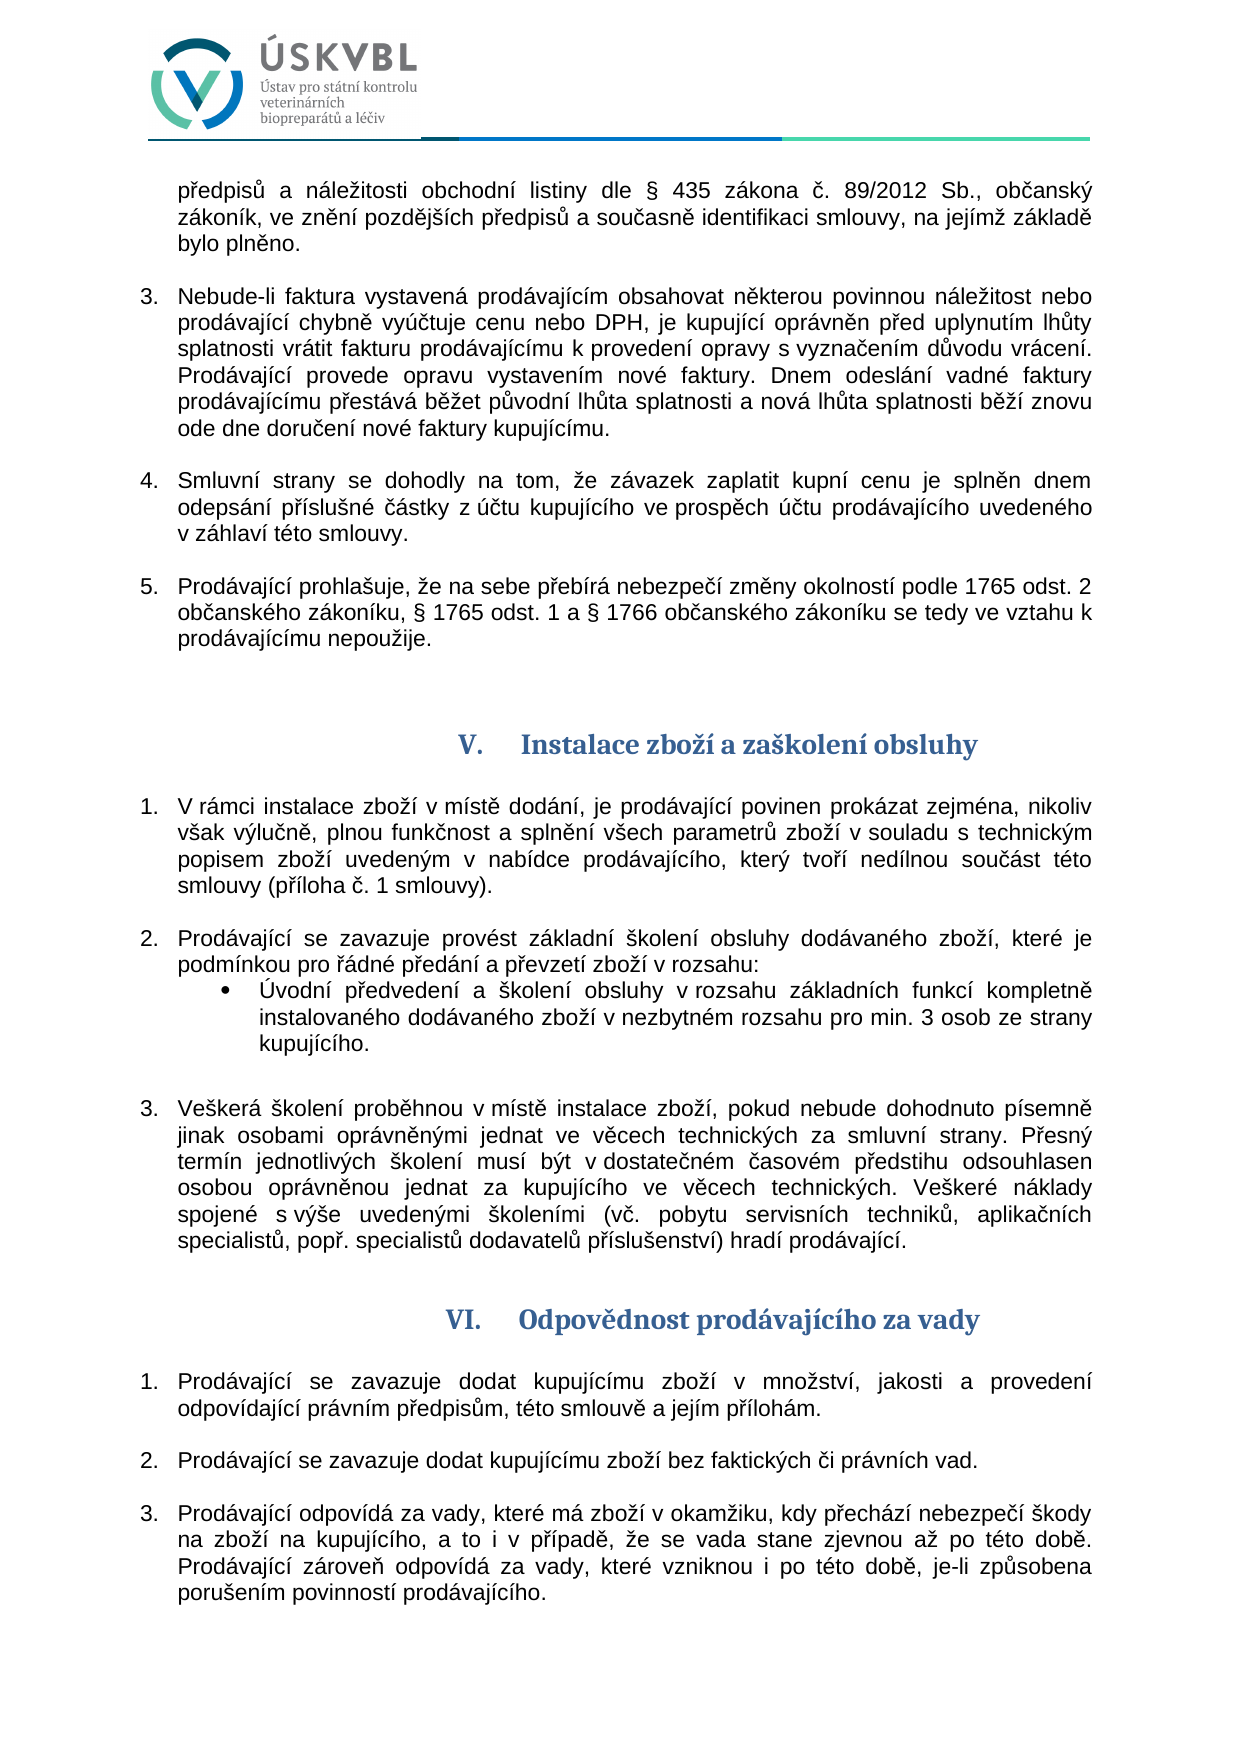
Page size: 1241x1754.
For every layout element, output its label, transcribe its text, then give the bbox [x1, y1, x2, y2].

subtitle Instalace zboží a zaškolení obsluhy [369, 728, 1093, 762]
list Smluvní strany se dohodly na tom, že závazek zaplatit kupní cenu je splněn dnem odepsání příslušné částky z účtu kupujícího ve prospěch účtu prodávajícího uvedeného v záhlaví této smlouvy. [140, 467, 1093, 546]
list Prodávající se zavazuje dodat kupujícímu zboží bez faktických či právních vad. [140, 1447, 1093, 1474]
list V rámci instalace zboží v místě dodání, je prodávající povinen prokázat zejména, nikoliv však výlučně, plnou funkčnost a splnění všech parametrů zboží v souladu s technickým popisem zboží uvedeným v nabídce prodávajícího, který tvoří nedílnou součást této smlouvy (příloha č. 1 smlouvy). [140, 793, 1093, 898]
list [140, 177, 1093, 256]
list Prodávající se zavazuje dodat kupujícímu zboží v množství, jakosti a provedení odpovídající právním předpisům, této smlouvě a jejím přílohám. [140, 1368, 1093, 1421]
list Prodávající odpovídá za vady, které má zboží v okamžiku, kdy přechází nebezpečí škody na zboží na kupujícího, a to i v případě, že se vada stane zjevnou až po této době. Prodávající zároveň odpovídá za vady, které vzniknou i po této době, je-li způsobena porušením povinností prodávajícího. [140, 1500, 1093, 1606]
list Nebude-li faktura vystavená prodávajícím obsahovat některou povinnou náležitost nebo prodávající chybně vyúčtuje cenu nebo DPH, je kupující oprávněn před uplynutím lhůty splatnosti vrátit fakturu prodávajícímu k provedení opravy s vyznačením důvodu vrácení. Prodávající provede opravu vystavením nové faktury. Dnem odeslání vadné faktury prodávajícímu přestává běžet původní lhůta splatnosti a nová lhůta splatnosti běží znovu ode dne doručení nové faktury kupujícímu. [140, 283, 1093, 441]
list Veškerá školení proběhnou v místě instalace zboží, pokud nebude dohodnuto písemně jinak osobami oprávněnými jednat ve věcech technických za smluvní strany. Přesný termín jednotlivých školení musí být v dostatečném časovém předstihu odsouhlasen osobou oprávněnou jednat za kupujícího ve věcech technických. Veškeré náklady spojené s výše uvedenými školeními (vč. pobytu servisních techniků, aplikačních specialistů, popř. specialistů dodavatelů příslušenství) hradí prodávající. [140, 1095, 1093, 1253]
picture [147, 29, 421, 138]
list Prodávající se zavazuje provést základní školení obsluhy dodávaného zboží, které je podmínkou pro řádné předání a převzetí zboží v rozsahu: [140, 925, 1093, 977]
list Úvodní předvedení a školení obsluhy v rozsahu základních funkcí kompletně instalovaného dodávaného zboží v nezbytném rozsahu pro min. 3 osob ze strany kupujícího. [221, 977, 1093, 1056]
list Prodávající prohlašuje, že na sebe přebírá nebezpečí změny okolností podle 1765 odst. 2 občanského zákoníku, § 1765 odst. 1 a § 1766 občanského zákoníku se tedy ve vztahu k prodávajícímu nepoužije. [140, 573, 1093, 652]
subtitle Odpovědnost prodávajícího za vady [369, 1303, 1093, 1337]
